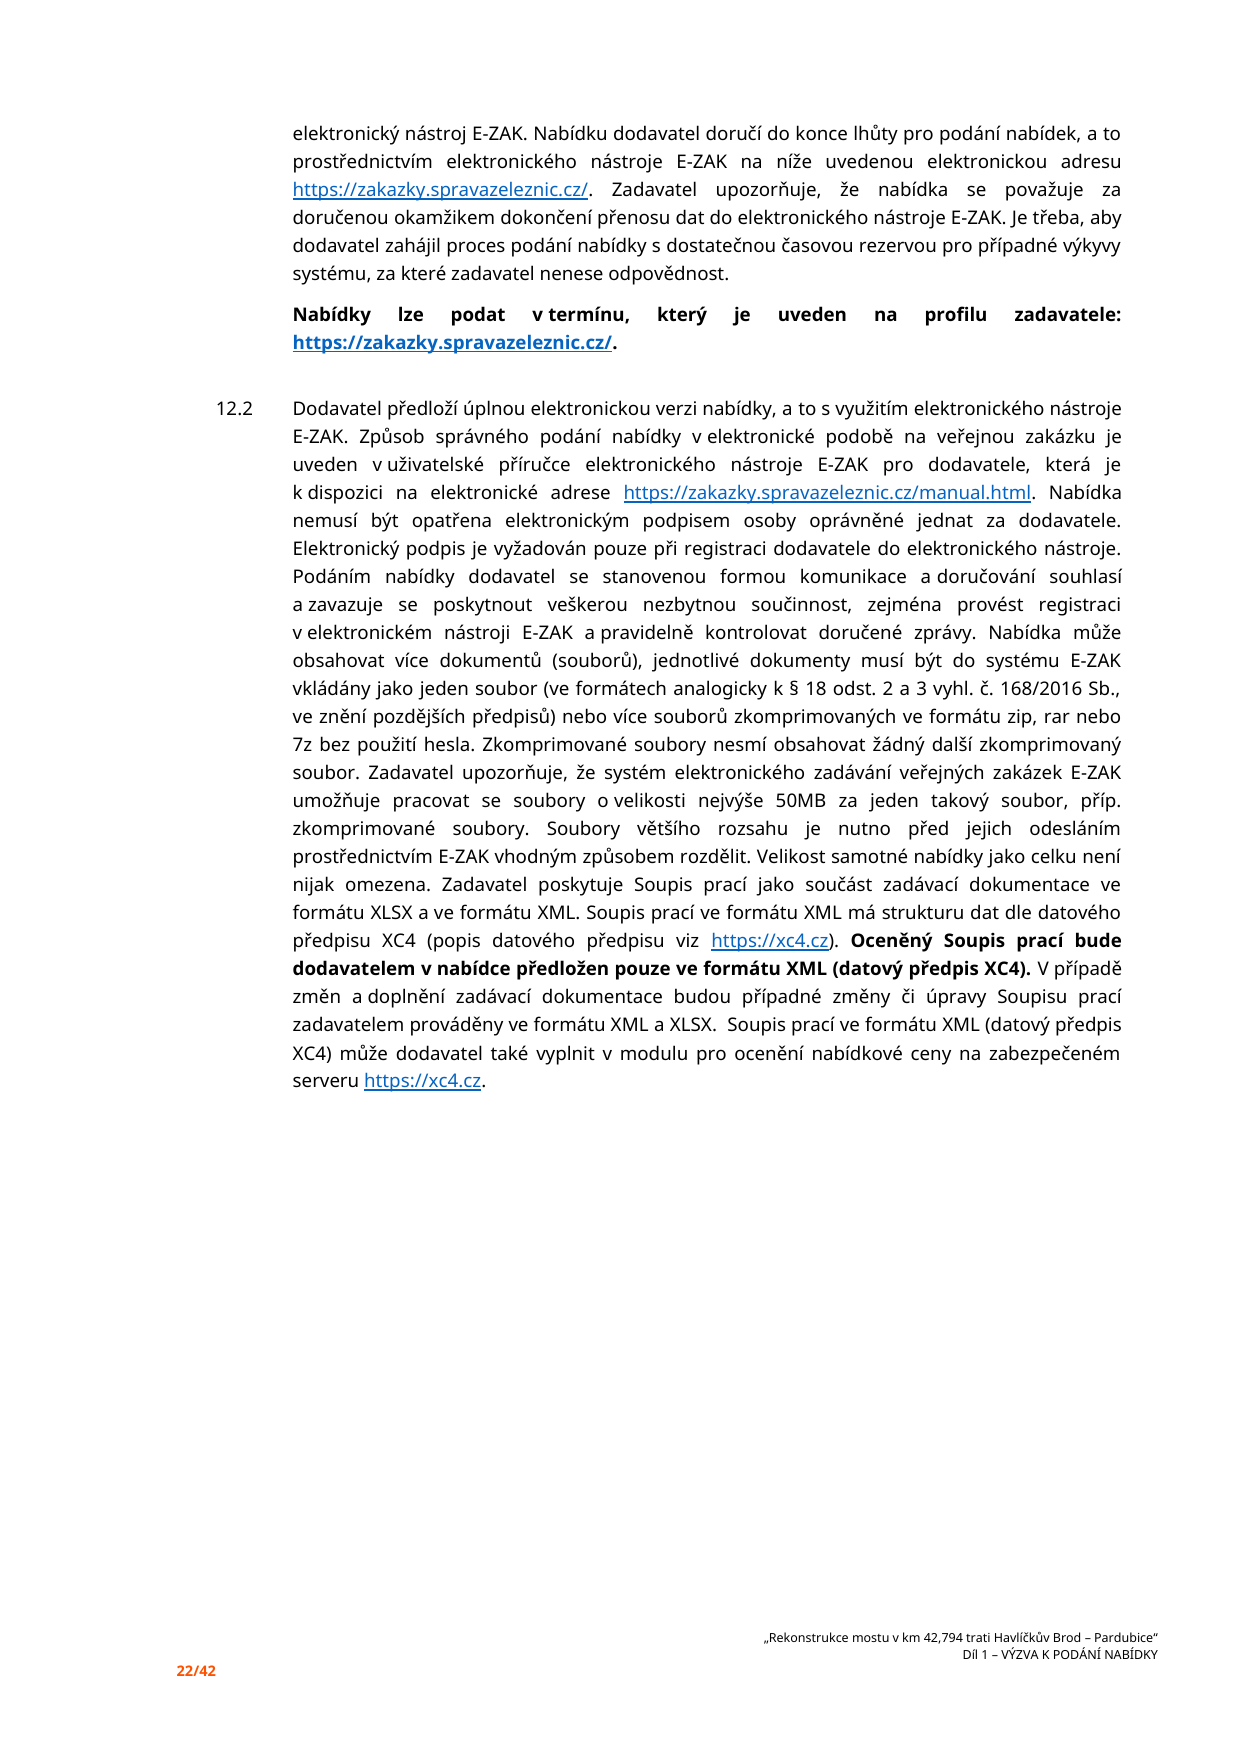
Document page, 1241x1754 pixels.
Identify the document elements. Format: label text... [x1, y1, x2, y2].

text Dodavatel předloží úplnou elektronickou verzi nabídky, a to s využitím elektronického nástroje E-ZAK. Způsob správného podání nabídky v elektronické podobě na veřejnou zakázku je uveden v uživatelské příručce elektronického nástroje E-ZAK pro dodavatele, která je k dispozici na elektronické adrese https://zakazky.spravazeleznic.cz/manual.html. Nabídka nemusí být opatřena elektronickým podpisem osoby oprávněné jednat za dodavatele. Elektronický podpis je vyžadován pouze při registraci dodavatele do elektronického nástroje. Podáním nabídky dodavatel se stanovenou formou komunikace a doručování souhlasí a zavazuje se poskytnout veškerou nezbytnou součinnost, zejména provést registraci v elektronickém nástroji E-ZAK a pravidelně kontrolovat doručené zprávy. Nabídka může obsahovat více dokumentů (souborů), jednotlivé dokumenty musí být do systému E-ZAK vkládány jako jeden soubor (ve formátech analogicky k § 18 odst. 2 a 3 vyhl. č. 168/2016 Sb., ve znění pozdějších předpisů) nebo více souborů zkomprimovaných ve formátu zip, rar nebo 7z bez použití hesla. Zkomprimované soubory nesmí obsahovat žádný další zkomprimovaný soubor. Zadavatel upozorňuje, že systém elektronického zadávání veřejných zakázek E-ZAK umožňuje pracovat se soubory o velikosti nejvýše 50MB za jeden takový soubor, příp. zkomprimované soubory. Soubory většího rozsahu je nutno před jejich odesláním prostřednictvím E-ZAK vhodným způsobem rozdělit. Velikost samotné nabídky jako celku není nijak omezena. Zadavatel poskytuje Soupis prací jako součást zadávací dokumentace ve formátu XLSX a ve formátu XML. Soupis prací ve formátu XML má strukturu dat dle datového předpisu XC4 (popis datového předpisu viz https://xc4.cz). Oceněný Soupis prací bude dodavatelem v nabídce předložen pouze ve formátu XML (datový předpis XC4). V případě změn a doplnění zadávací dokumentace budou případné změny či úpravy Soupisu prací zadavatelem prováděny ve formátu XML a XLSX. Soupis prací ve formátu XML (datový předpis XC4) může dodavatel také vyplnit v modulu pro ocenění nabídkové ceny na zabezpečeném serveru https://xc4.cz. [216, 395, 1122, 1093]
text Nabídky lze podat v termínu, který je uveden na profilu zadavatele: https://zakazky.spravazeleznic.cz/. [292, 301, 1122, 355]
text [216, 121, 1122, 286]
